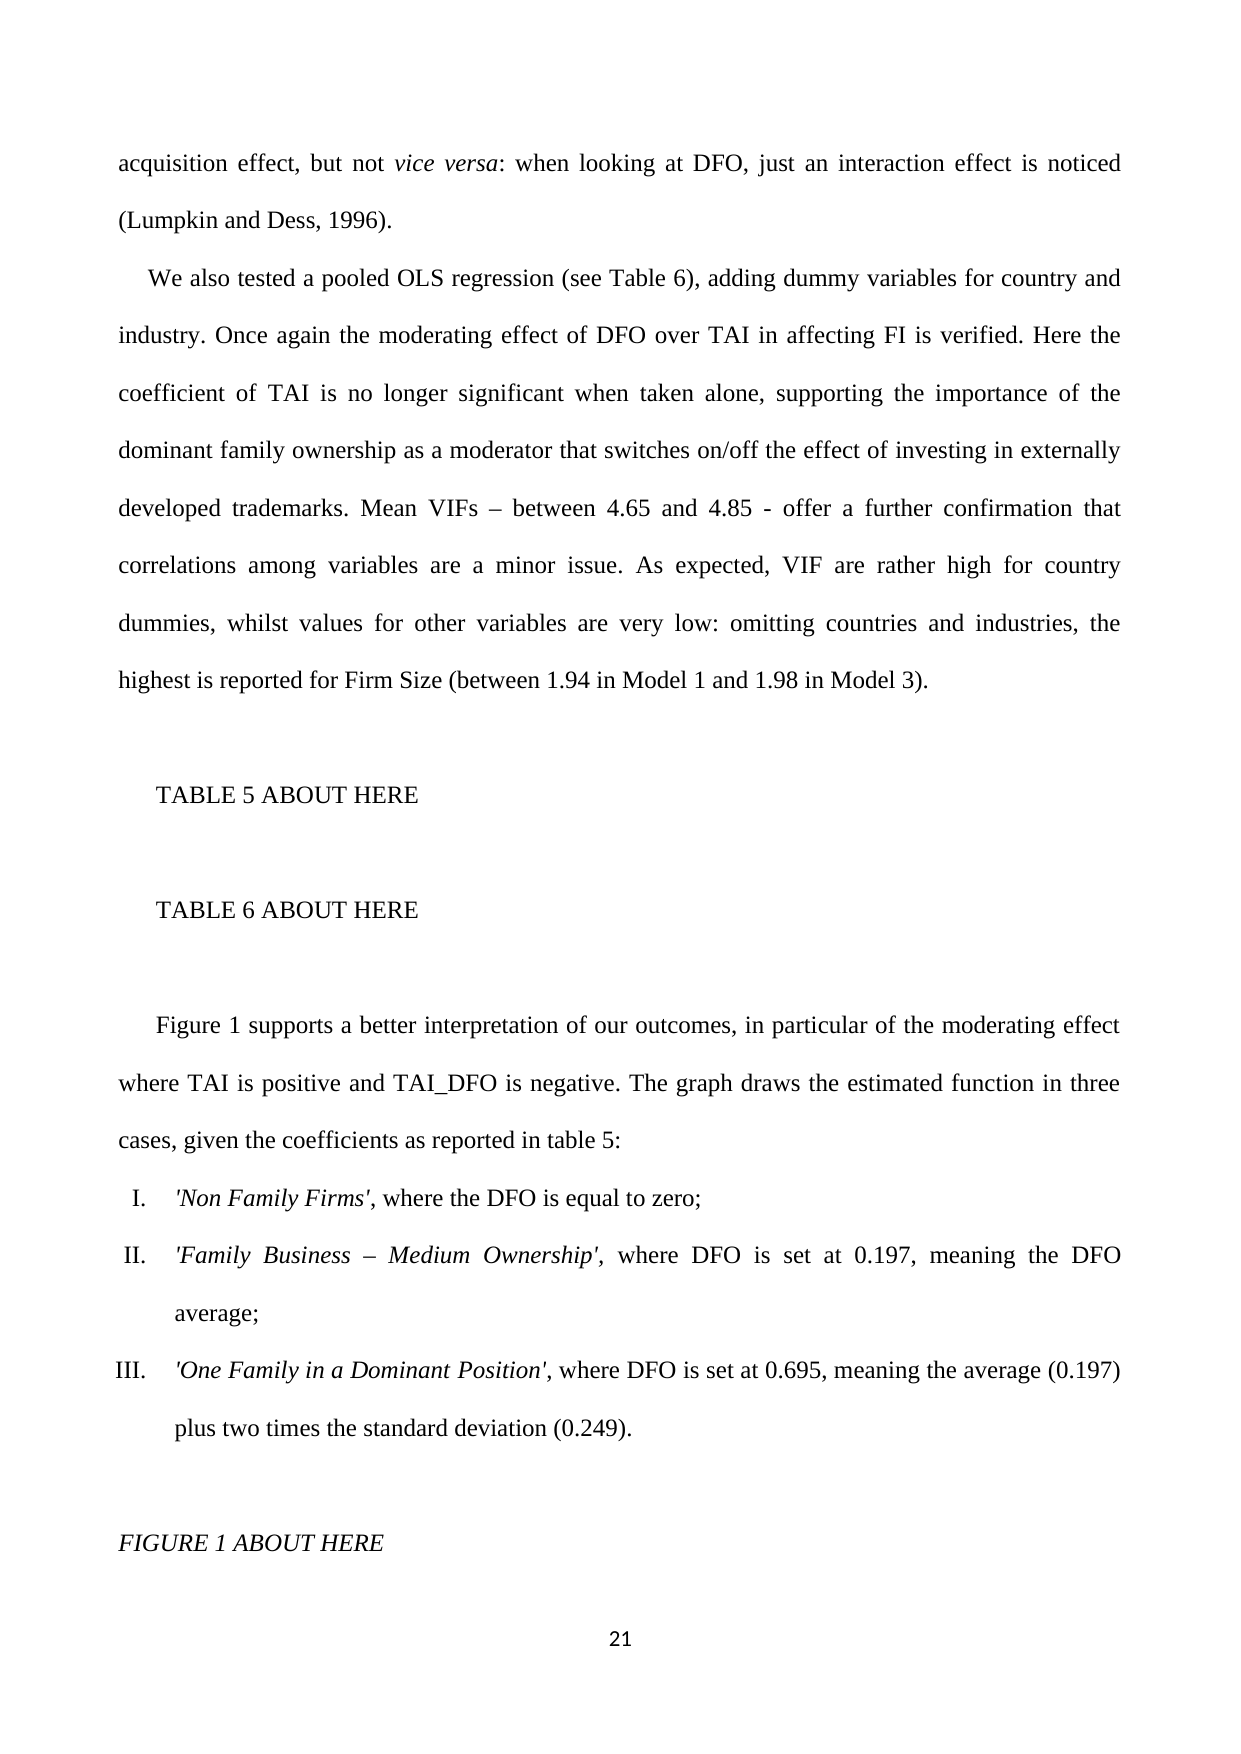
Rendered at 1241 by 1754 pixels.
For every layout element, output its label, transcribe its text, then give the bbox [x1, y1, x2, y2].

list 'Non Family Firms', where the DFO is equal to zero; [146, 1183, 1122, 1211]
text FIGURE 1 ABOUT HERE [118, 1528, 1122, 1556]
list 'Family Business – Medium Ownership', where DFO is set at 0.197, meaning the DFO average; [146, 1240, 1122, 1326]
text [118, 148, 1122, 234]
text TABLE 5 ABOUT HERE [118, 780, 1122, 809]
text TABLE 6 ABOUT HERE [118, 895, 1122, 924]
list 'One Family in a Dominant Position', where DFO is set at 0.695, meaning the average (0.197) plus two times the standard deviation (0.249). [146, 1355, 1122, 1441]
text Figure 1 supports a better interpretation of our outcomes, in particular of the moderating effect where TAI is positive and TAI_DFO is negative. The graph draws the estimated function in three cases, given the coefficients as reported in table 5: [118, 1010, 1122, 1154]
text We also tested a pooled OLS regression (see Table 6), adding dummy variables for country and industry. Once again the moderating effect of DFO over TAI in affecting FI is verified. Here the coefficient of TAI is no longer significant when taken alone, supporting the importance of the dominant family ownership as a moderator that switches on/off the effect of investing in externally developed trademarks. Mean VIFs – between 4.65 and 4.85 - offer a further confirmation that correlations among variables are a minor issue. As expected, VIF are rather high for country dummies, whilst values for other variables are very low: omitting countries and industries, the highest is reported for Firm Size (between 1.94 in Model 1 and 1.98 in Model 3). [118, 263, 1122, 694]
